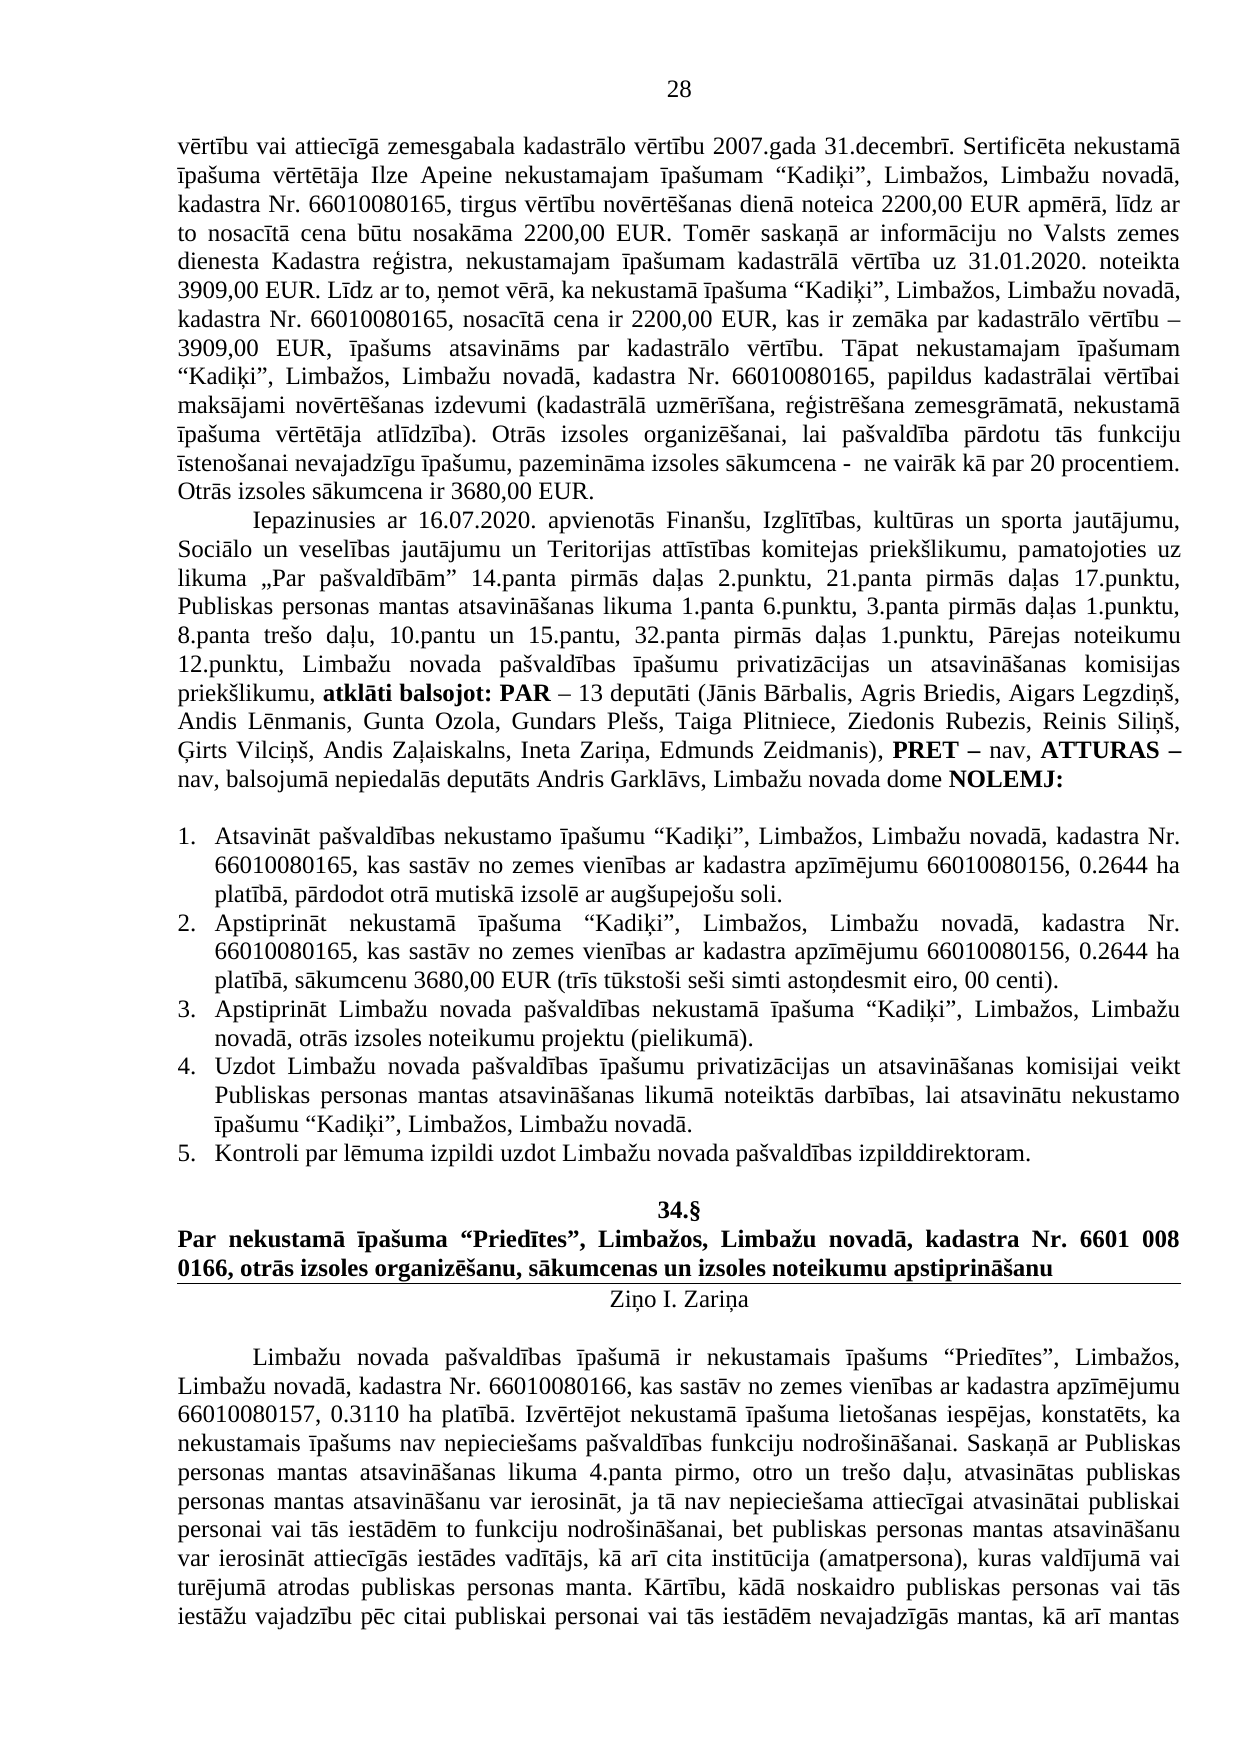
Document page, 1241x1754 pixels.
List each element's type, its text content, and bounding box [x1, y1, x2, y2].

text Ziņo I. Zariņa [177, 1284, 1181, 1313]
list Apstiprināt Limbažu novada pašvaldības nekustamā īpašuma “Kadiķi”, Limbažos, Limbažu novadā, otrās izsoles noteikumu projektu (pielikumā). [177, 994, 1181, 1051]
text Iepazinusies ar 16.07.2020. apvienotās Finanšu, Izglītības, kultūras un sporta jautājumu, Sociālo un veselības jautājumu un Teritorijas attīstības komitejas priekšlikumu, pamatojoties uz likuma „Par pašvaldībām” 14.panta pirmās daļas 2.punktu, 21.panta pirmās daļas 17.punktu, Publiskas personas mantas atsavināšanas likuma 1.panta 6.punktu, 3.panta pirmās daļas 1.punktu, 8.panta trešo daļu, 10.pantu un 15.pantu, 32.panta pirmās daļas 1.punktu, Pārejas noteikumu 12.punktu, Limbažu novada pašvaldības īpašumu privatizācijas un atsavināšanas komisijas priekšlikumu, atklāti balsojot: PAR – 13 deputāti (Jānis Bārbalis, Agris Briedis, Aigars Legzdiņš, Andis Lēnmanis, Gunta Ozola, Gundars Plešs, Taiga Plitniece, Ziedonis Rubezis, Reinis Siliņš, Ģirts Vilciņš, Andis Zaļaiskalns, Ineta Zariņa, Edmunds Zeidmanis), PRET – nav, ATTURAS – nav, balsojumā nepiedalās deputāts Andris Garklāvs, Limbažu novada dome NOLEMJ: [177, 505, 1181, 793]
text 34.§ [177, 1195, 1181, 1224]
text Par nekustamā īpašuma “Priedītes”, Limbažos, Limbažu novadā, kadastra Nr. 6601 008 0166, otrās izsoles organizēšanu, sākumcenas un izsoles noteikumu apstiprināšanu [177, 1224, 1181, 1283]
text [177, 1342, 1181, 1629]
list Kontroli par lēmuma izpildi uzdot Limbažu novada pašvaldības izpilddirektoram. [177, 1138, 1181, 1166]
list Uzdot Limbažu novada pašvaldības īpašumu privatizācijas un atsavināšanas komisijai veikt Publiskas personas mantas atsavināšanas likumā noteiktās darbības, lai atsavinātu nekustamo īpašumu “Kadiķi”, Limbažos, Limbažu novadā. [177, 1051, 1181, 1138]
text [177, 131, 1181, 505]
list Atsavināt pašvaldības nekustamo īpašumu “Kadiķi”, Limbažos, Limbažu novadā, kadastra Nr. 66010080165, kas sastāv no zemes vienības ar kadastra apzīmējumu 66010080156, 0.2644 ha platībā, pārdodot otrā mutiskā izsolē ar augšupejošu soli. [177, 821, 1181, 908]
list Apstiprināt nekustamā īpašuma “Kadiķi”, Limbažos, Limbažu novadā, kadastra Nr. 66010080165, kas sastāv no zemes vienības ar kadastra apzīmējumu 66010080156, 0.2644 ha platībā, sākumcenu 3680,00 EUR (trīs tūkstoši seši simti astoņdesmit eiro, 00 centi). [177, 908, 1181, 994]
